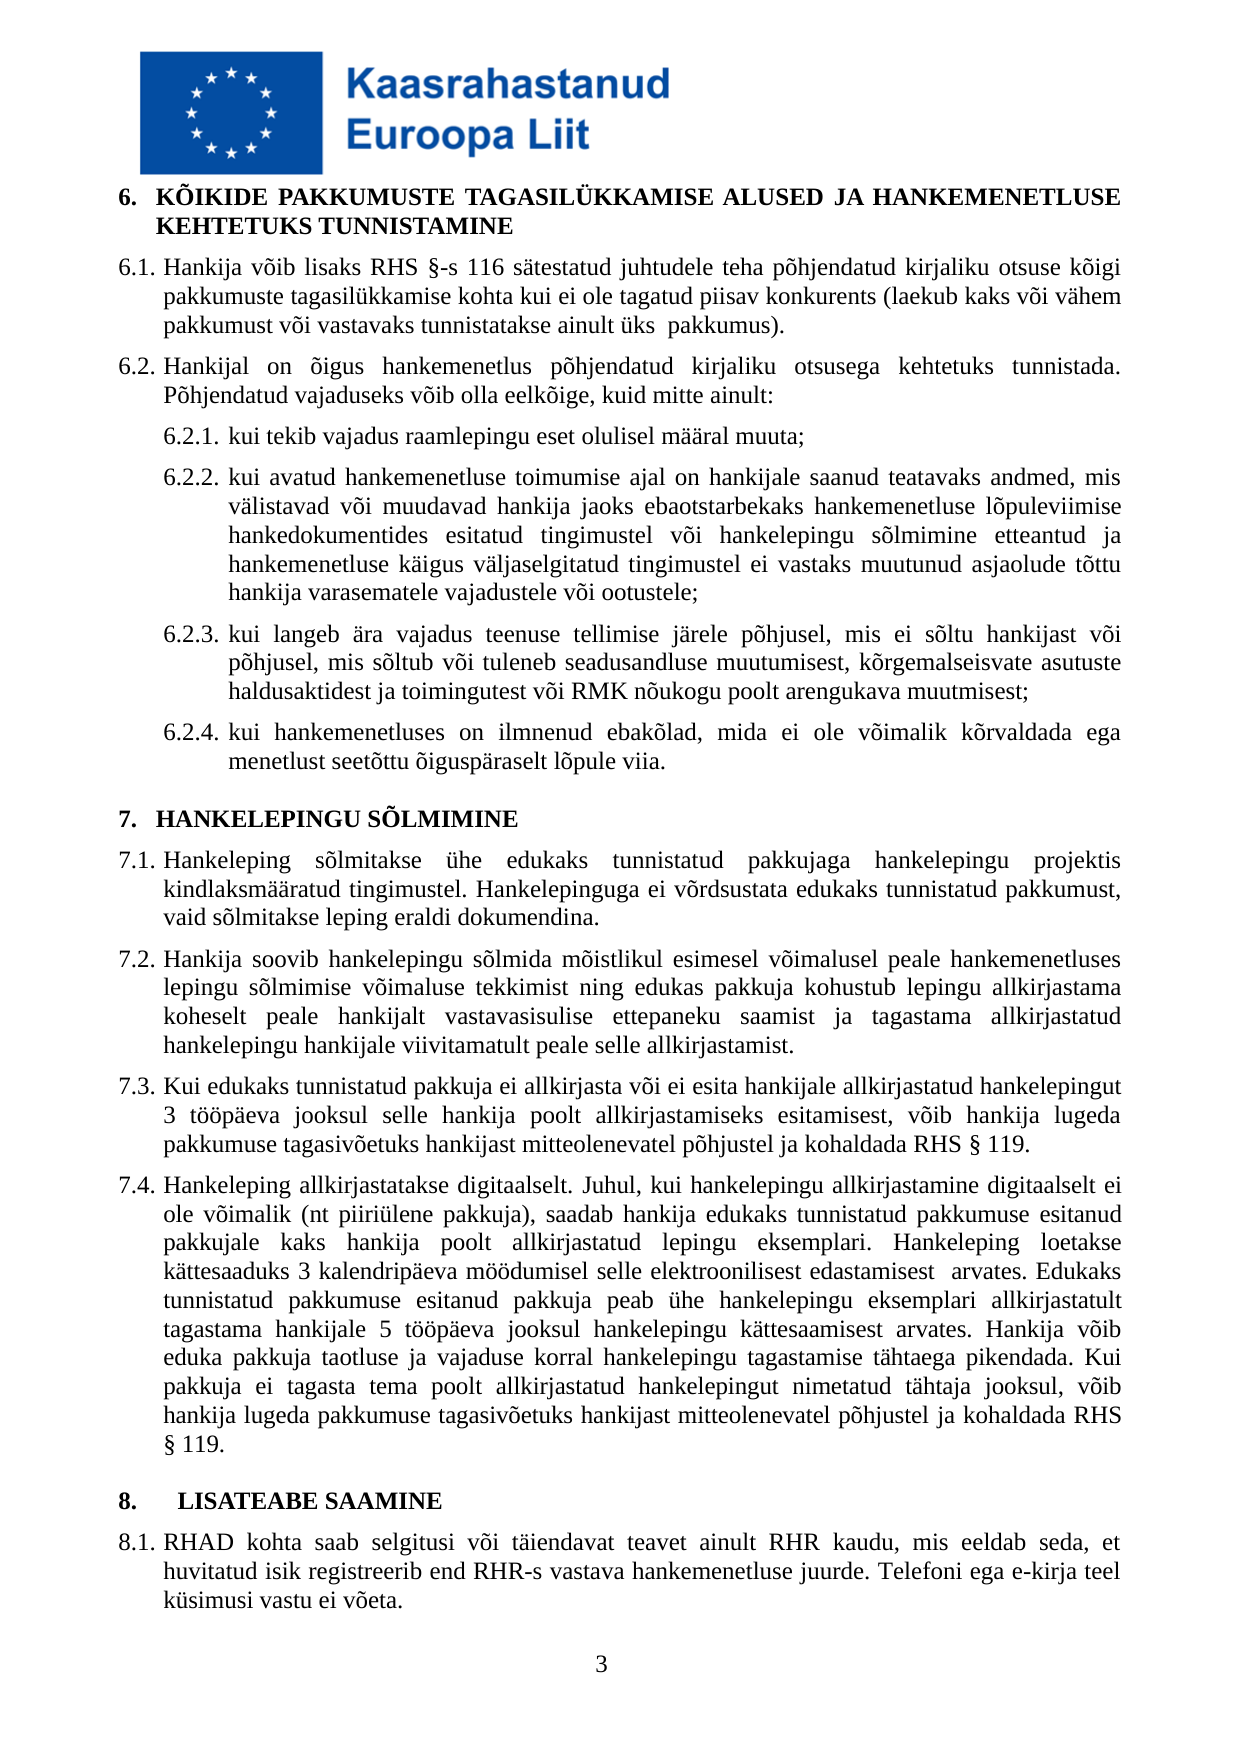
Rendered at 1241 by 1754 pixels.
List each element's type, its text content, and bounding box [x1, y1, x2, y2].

list KÕIKIDE PAKKUMUSTE TAGASILÜKKAMISE ALUSED JA HANKEMENETLUSE KEHTETUKS TUNNISTAMINE [118, 182, 1122, 240]
text RHAD kohta saab selgitusi või täiendavat teavet ainult RHR kaudu, mis eeldab seda, et huvitatud isik registreerib end RHR-s vastava hankemenetluse juurde. Telefoni ega e-kirja teel küsimusi vastu ei võeta. [118, 1527, 1122, 1614]
text kui tekib vajadus raamlepingu eset olulisel määral muuta; [163, 421, 1122, 450]
text kui langeb ära vajadus teenuse tellimise järele põhjusel, mis ei sõltu hankijast või põhjusel, mis sõltub või tuleneb seadusandluse muutumisest, kõrgemalseisvate asutuste haldusaktidest ja toimingutest või RMK nõukogu poolt arengukava muutmisest; [163, 619, 1122, 705]
text kui avatud hankemenetluse toimumise ajal on hankijale saanud teatavaks andmed, mis välistavad või muudavad hankija jaoks ebaotstarbekaks hankemenetluse lõpuleviimise hankedokumentides esitatud tingimustel või hankelepingu sõlmimine etteantud ja hankemenetluse käigus väljaselgitatud tingimustel ei vastaks muutunud asjaolude tõttu hankija varasematele vajadustele või ootustele; [163, 462, 1122, 606]
text kui hankemenetluses on ilmnenud ebakõlad, mida ei ole võimalik kõrvaldada ega menetlust seetõttu õiguspäraselt lõpule viia. [163, 717, 1122, 775]
list LISATEABE SAAMINE [118, 1486, 1122, 1515]
text Hankijal on õigus hankemenetlus põhjendatud kirjaliku otsusega kehtetuks tunnistada. Põhjendatud vajaduseks võib olla eelkõige, kuid mitte ainult: [118, 351, 1122, 409]
text Hankeleping allkirjastatakse digitaalselt. Juhul, kui hankelepingu allkirjastamine digitaalselt ei ole võimalik (nt piiriülene pakkuja), saadab hankija edukaks tunnistatud pakkumuse esitanud pakkujale kaks hankija poolt allkirjastatud lepingu eksemplari. Hankeleping loetakse kättesaaduks 3 kalendripäeva möödumisel selle elektroonilisest edastamisest arvates. Edukaks tunnistatud pakkumuse esitanud pakkuja peab ühe hankelepingu eksemplari allkirjastatult tagastama hankijale 5 tööpäeva jooksul hankelepingu kättesaamisest arvates. Hankija võib eduka pakkuja taotluse ja vajaduse korral hankelepingu tagastamise tähtaega pikendada. Kui pakkuja ei tagasta tema poolt allkirjastatud hankelepingut nimetatud tähtaja jooksul, võib hankija lugeda pakkumuse tagasivõetuks hankijast mitteolenevatel põhjustel ja kohaldada RHS § 119. [118, 1170, 1122, 1457]
text Hankeleping sõlmitakse ühe edukaks tunnistatud pakkujaga hankelepingu projektis kindlaksmääratud tingimustel. Hankelepinguga ei võrdsustata edukaks tunnistatud pakkumust, vaid sõlmitakse leping eraldi dokumendina. [118, 845, 1122, 931]
list HANKELEPINGU SÕLMIMINE [118, 804, 1122, 832]
text Kui edukaks tunnistatud pakkuja ei allkirjasta või ei esita hankijale allkirjastatud hankelepingut 3 tööpäeva jooksul selle hankija poolt allkirjastamiseks esitamisest, võib hankija lugeda pakkumuse tagasivõetuks hankijast mitteolenevatel põhjustel ja kohaldada RHS § 119. [118, 1071, 1122, 1157]
picture [118, 44, 721, 183]
text Hankija võib lisaks RHS §-s 116 sätestatud juhtudele teha põhjendatud kirjaliku otsuse kõigi pakkumuste tagasilükkamise kohta kui ei ole tagatud piisav konkurents (laekub kaks või vähem pakkumust või vastavaks tunnistatakse ainult üks pakkumus). [118, 252, 1122, 339]
text Hankija soovib hankelepingu sõlmida mõistlikul esimesel võimalusel peale hankemenetluses lepingu sõlmimise võimaluse tekkimist ning edukas pakkuja kohustub lepingu allkirjastama koheselt peale hankijalt vastavasisulise ettepaneku saamist ja tagastama allkirjastatud hankelepingu hankijale viivitamatult peale selle allkirjastamist. [118, 944, 1122, 1059]
